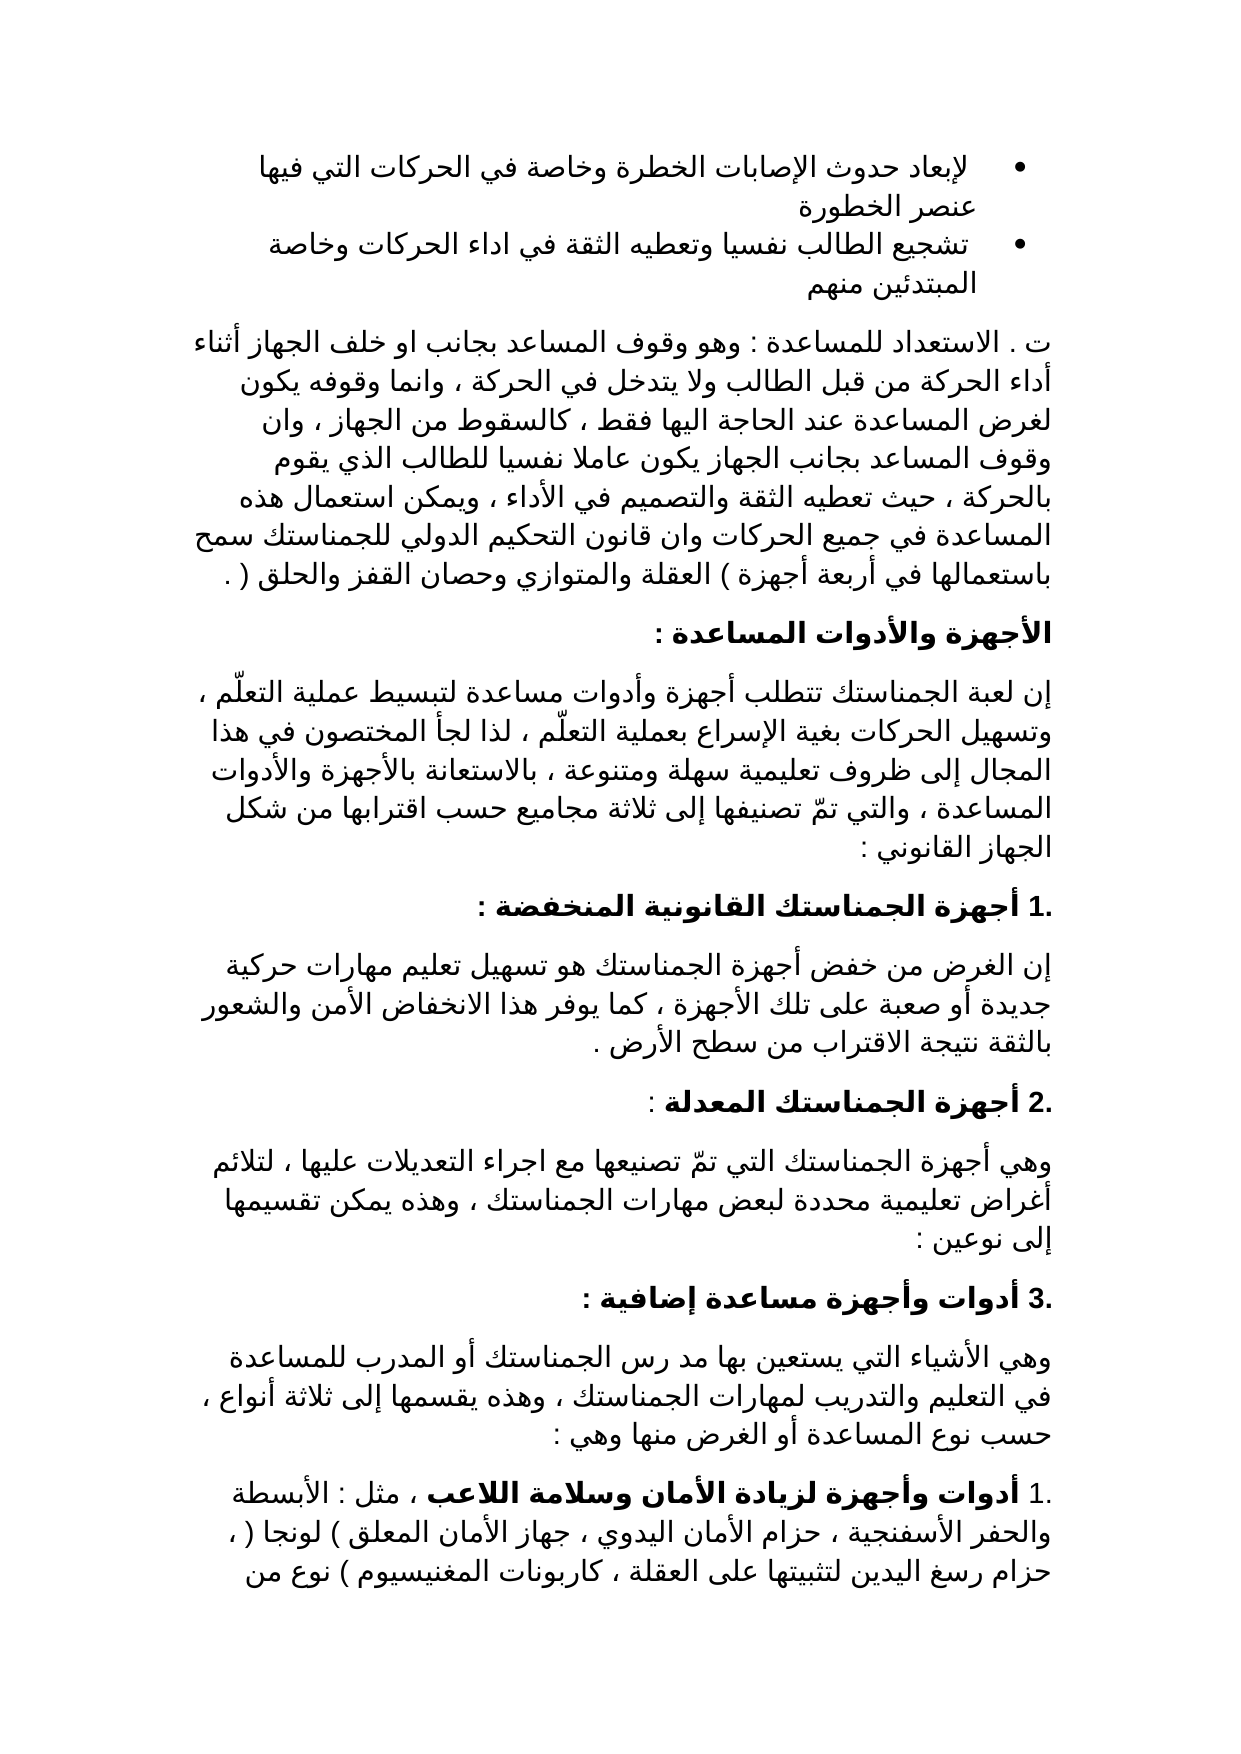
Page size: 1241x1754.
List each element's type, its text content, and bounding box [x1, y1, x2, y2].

list لإبعاد حدوث الإصابات الخطرة وخاصة في الحركات التي فيها عنصر الخطورة [187, 150, 1015, 222]
text وهي الأشياء التي يستعين بها مد رس الجمناستك أو المدرب للمساعدة في التعليم والتدريب لمهارات الجمناستك ، وهذه يقسمها إلى ثلاثة أنواع ، حسب نوع المساعدة أو الغرض منها وهي : [187, 1340, 1053, 1451]
text الأجهزة والأدوات المساعدة : [187, 616, 1053, 649]
text ت . الاستعداد للمساعدة : وهو وقوف المساعد بجانب او خلف الجهاز أثناء أداء الحركة من قبل الطالب ولا يتدخل في الحركة ، وانما وقوفه يكون لغرض المساعدة عند الحاجة اليها فقط ، كالسقوط من الجهاز ، وان وقوف المساعد بجانب الجهاز يكون عاملا نفسيا للطالب الذي يقوم بالحركة ، حيث تعطيه الثقة والتصميم في الأداء ، ويمكن استعمال هذه المساعدة في جميع الحركات وان قانون التحكيم الدولي للجمناستك سمح باستعمالها في أربعة أجهزة ) العقلة والمتوازي وحصان القفز والحلق ( . [187, 325, 1053, 590]
text إن الغرض من خفض أجهزة الجمناستك هو تسهيل تعليم مهارات حركية جديدة أو صعبة على تلك الأجهزة ، كما يوفر هذا الانخفاض الأمن والشعور بالثقة نتيجة الاقتراب من سطح الأرض . [187, 948, 1053, 1059]
text إن لعبة الجمناستك تتطلب أجهزة وأدوات مساعدة لتبسيط عملية التعلّم ، وتسهيل الحركات بغية الإسراع بعملية التعلّم ، لذا لجأ المختصون في هذا المجال إلى ظروف تعليمية سهلة ومتنوعة ، بالاستعانة بالأجهزة والأدوات المساعدة ، والتي تمّ تصنيفها إلى ثلاثة مجاميع حسب اقترابها من شكل الجهاز القانوني : [187, 675, 1053, 863]
list تشجيع الطالب نفسيا وتعطيه الثقة في اداء الحركات وخاصة المبتدئين منهم [187, 227, 1015, 299]
text .3 أدوات وأجهزة مساعدة إضافية : [187, 1281, 1053, 1314]
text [187, 1476, 1053, 1587]
text .1 أجهزة الجمناستك القانونية المنخفضة : [187, 889, 1053, 922]
text .2 أجهزة الجمناستك المعدلة : [187, 1085, 1053, 1118]
text وهي أجهزة الجمناستك التي تمّ تصنيعها مع اجراء التعديلات عليها ، لتلائم أغراض تعليمية محددة لبعض مهارات الجمناستك ، وهذه يمكن تقسيمها إلى نوعين : [187, 1144, 1053, 1255]
